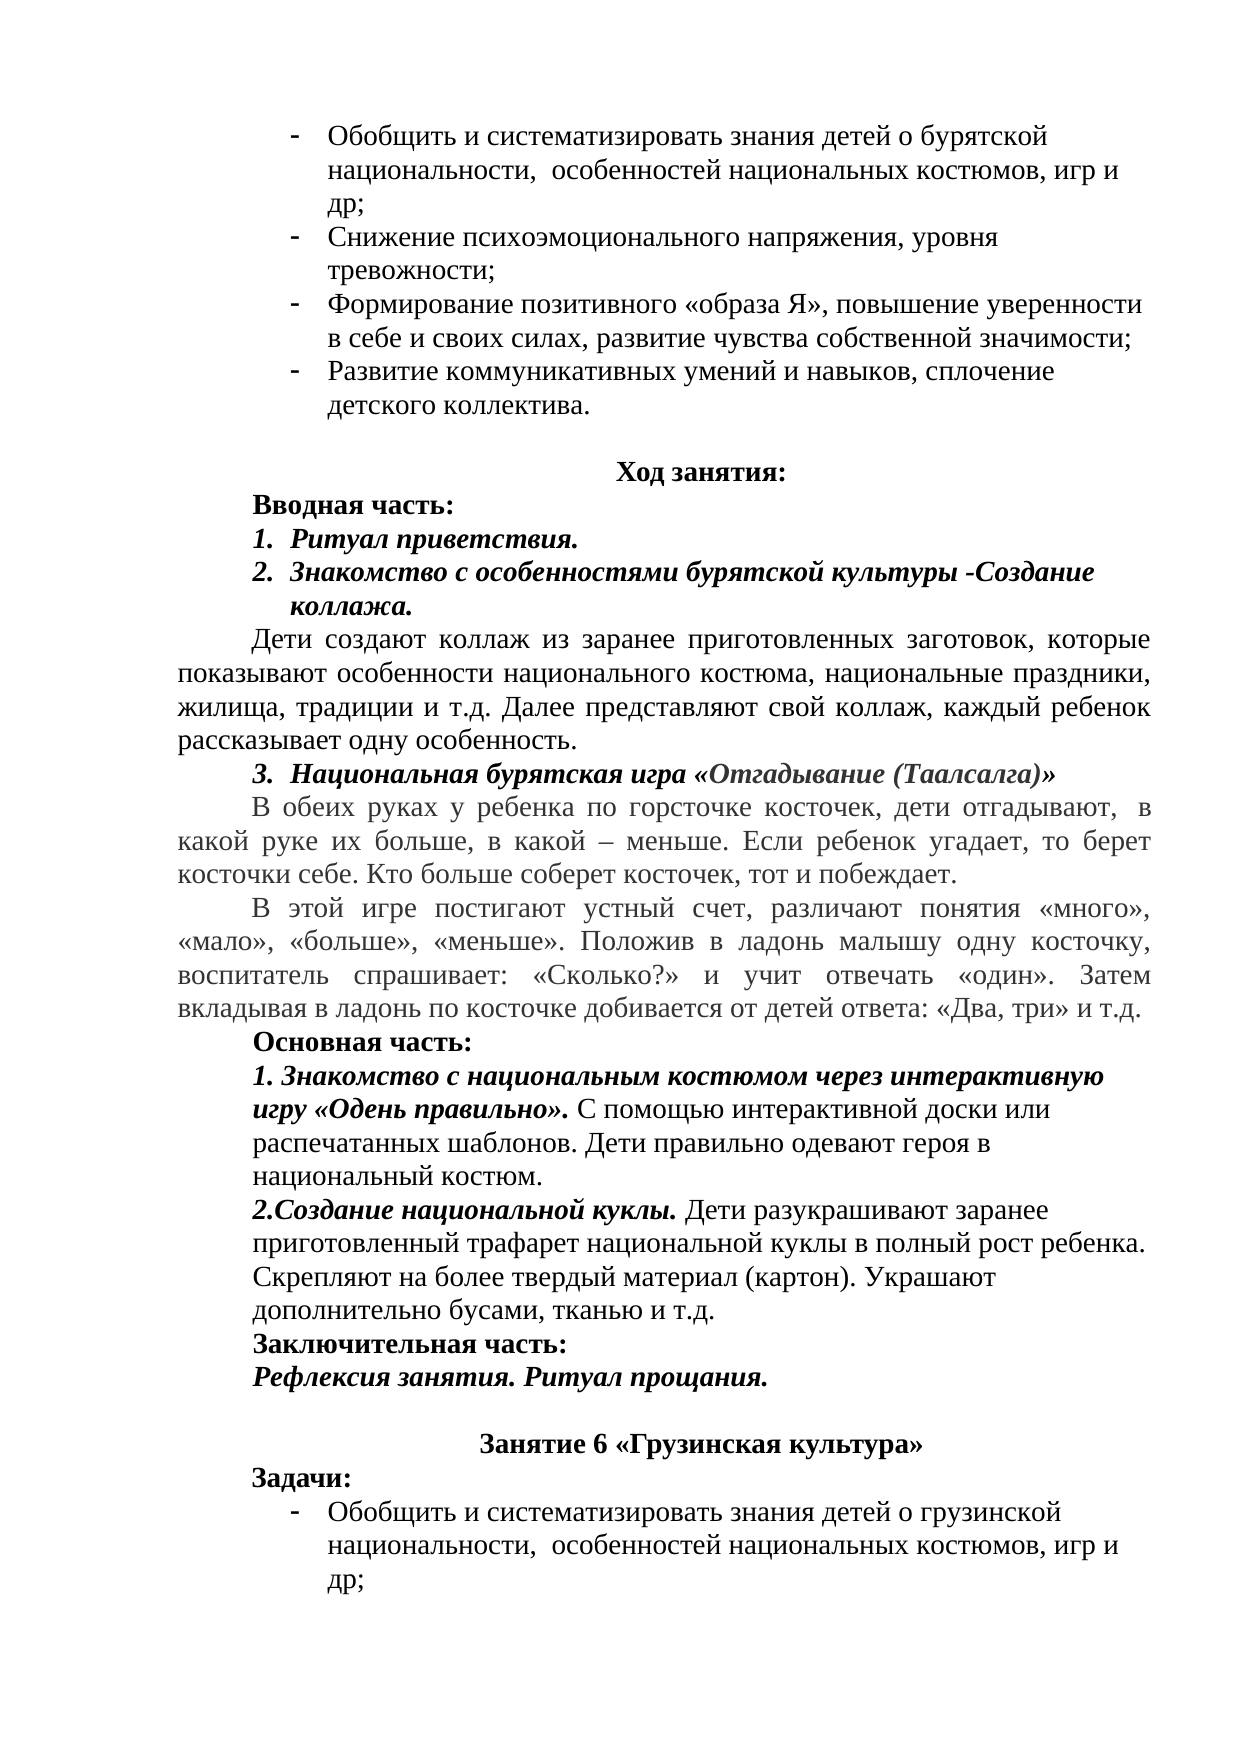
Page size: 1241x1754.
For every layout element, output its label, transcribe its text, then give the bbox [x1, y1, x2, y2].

list Обобщить и систематизировать знания детей о грузинской национальности, особенностей национальных костюмов, игр и др; [290, 1494, 1152, 1594]
text В обеих руках у ребенка по горсточке косточек, дети отгадывают, в какой руке их больше, в какой – меньше. Если ребенок угадает, то берет косточки себе. Кто больше соберет косточек, тот и побеждает. [177, 789, 1152, 890]
text В этой игре постигают устный счет, различают понятия «много», «мало», «больше», «меньше». Положив в ладонь малышу одну косточку, воспитатель спрашивает: «Сколько?» и учит отвечать «один». Затем вкладывая в ладонь по косточке добивается от детей ответа: «Два, три» и т.д. [177, 890, 1152, 1024]
list Обобщить и систематизировать знания детей о бурятской национальности, особенностей национальных костюмов, игр и др; [290, 118, 1152, 219]
text Ход занятия: [177, 454, 1152, 487]
list Основная часть: [252, 1024, 1152, 1058]
list Формирование позитивного «образа Я», повышение уверенности в себе и своих силах, развитие чувства собственной значимости; [290, 286, 1152, 353]
list Ритуал приветствия. [252, 521, 1152, 554]
list Вводная часть: [252, 487, 1152, 521]
list Знакомство с особенностями бурятской культуры -Создание коллажа. [252, 554, 1152, 622]
list Снижение психоэмоционального напряжения, уровня тревожности; [290, 219, 1152, 286]
list Заключительная часть: [252, 1326, 1152, 1359]
text Дети создают коллаж из заранее приготовленных заготовок, которые показывают особенности национального костюма, национальные праздники, жилища, традиции и т.д. Далее представляют свой коллаж, каждый ребенок рассказывает одну особенность. [177, 622, 1152, 756]
list 2.Создание национальной куклы. Дети разукрашивают заранее приготовленный трафарет национальной куклы в полный рост ребенка. Скрепляют на более твердый материал (картон). Украшают дополнительно бусами, тканью и т.д. [252, 1192, 1152, 1326]
list Рефлексия занятия. Ритуал прощания. [252, 1359, 1152, 1393]
list Развитие коммуникативных умений и навыков, сплочение детского коллектива. [290, 353, 1152, 420]
list 1. Знакомство с национальным костюмом через интерактивную игру «Одень правильно». С помощью интерактивной доски или распечатанных шаблонов. Дети правильно одевают героя в национальный костюм. [252, 1058, 1152, 1192]
text Задачи: [177, 1460, 1152, 1494]
text Занятие 6 «Грузинская культура» [177, 1427, 1152, 1460]
list Национальная бурятская игра «Отгадывание (Таалсалга)» [252, 756, 1152, 789]
